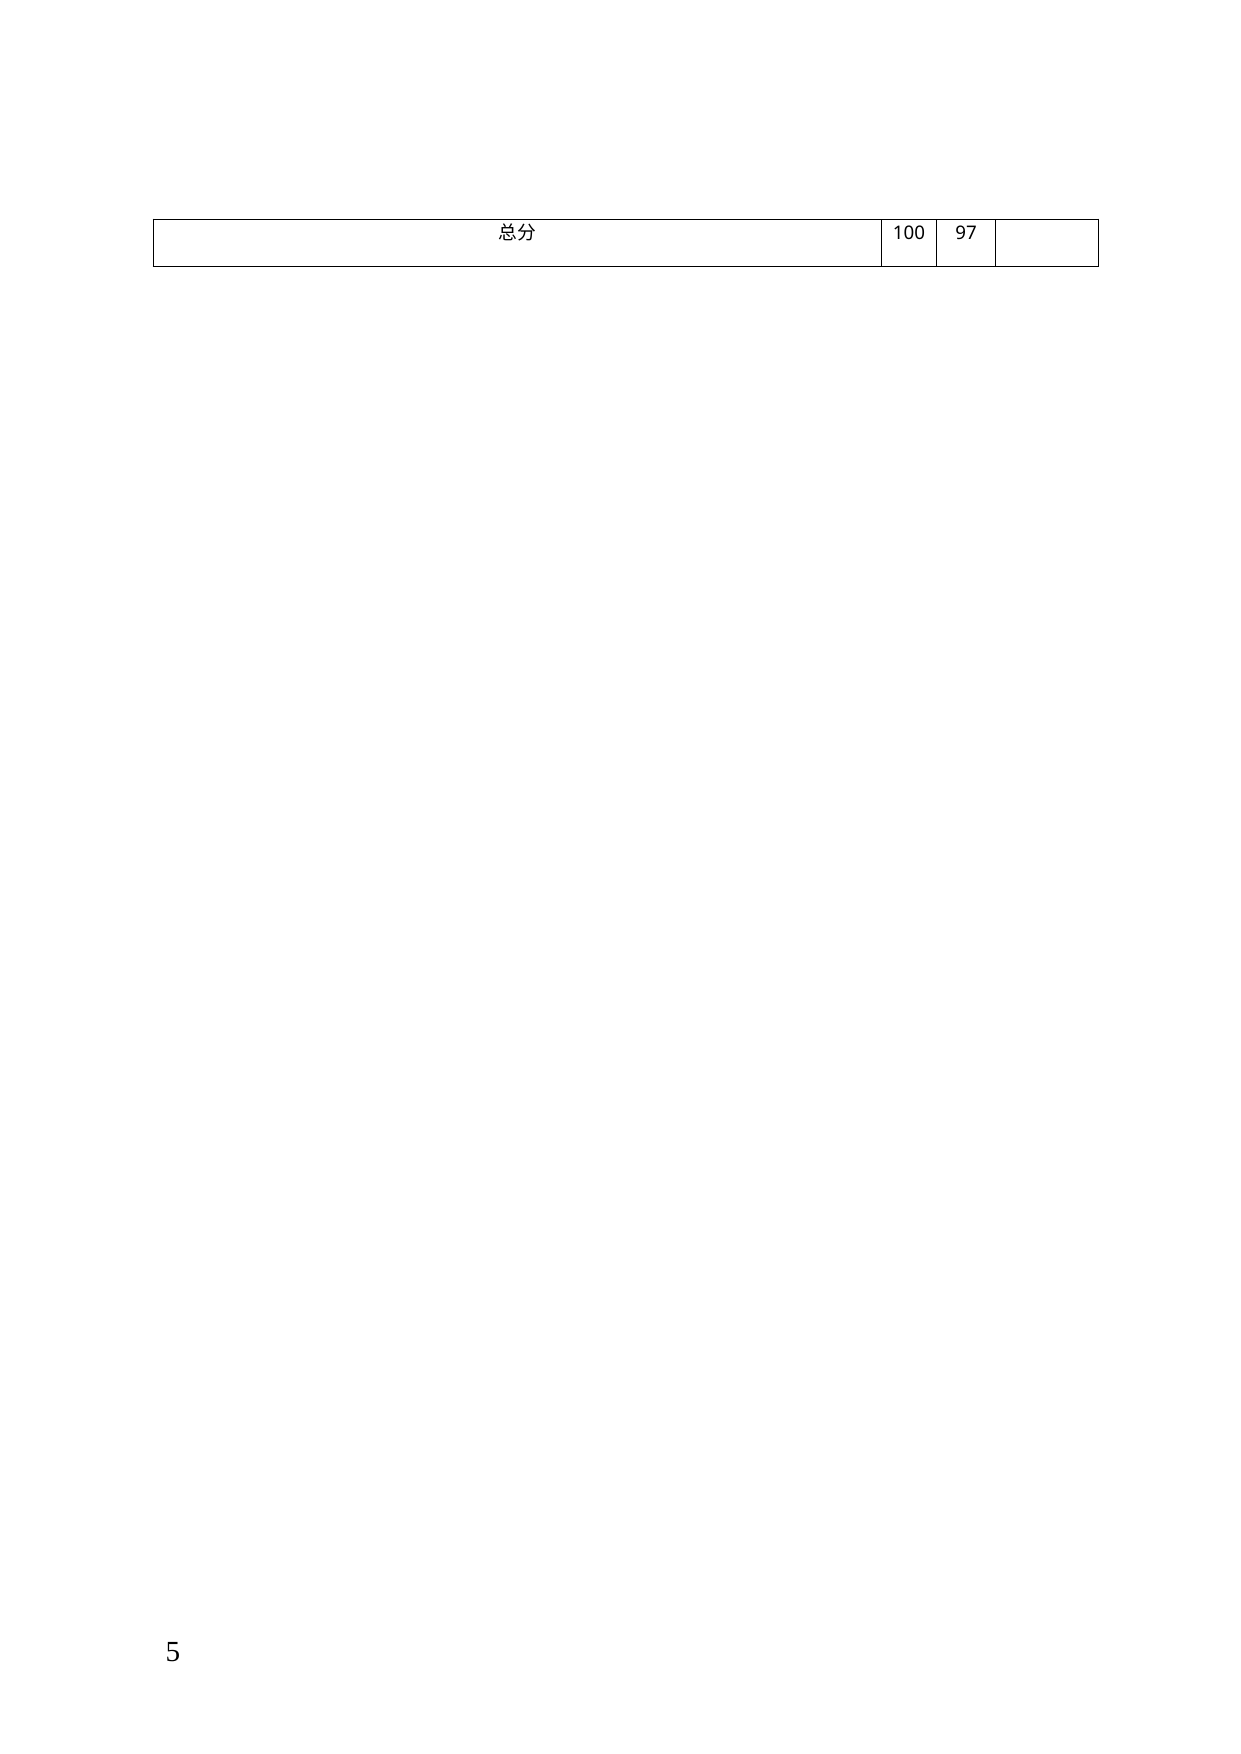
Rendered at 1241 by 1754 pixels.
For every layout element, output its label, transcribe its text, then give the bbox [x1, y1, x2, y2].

table_cell 100 [882, 220, 936, 266]
table_cell 97 [937, 220, 995, 266]
table_cell 总分 [154, 220, 881, 266]
table_cell [996, 220, 1098, 266]
